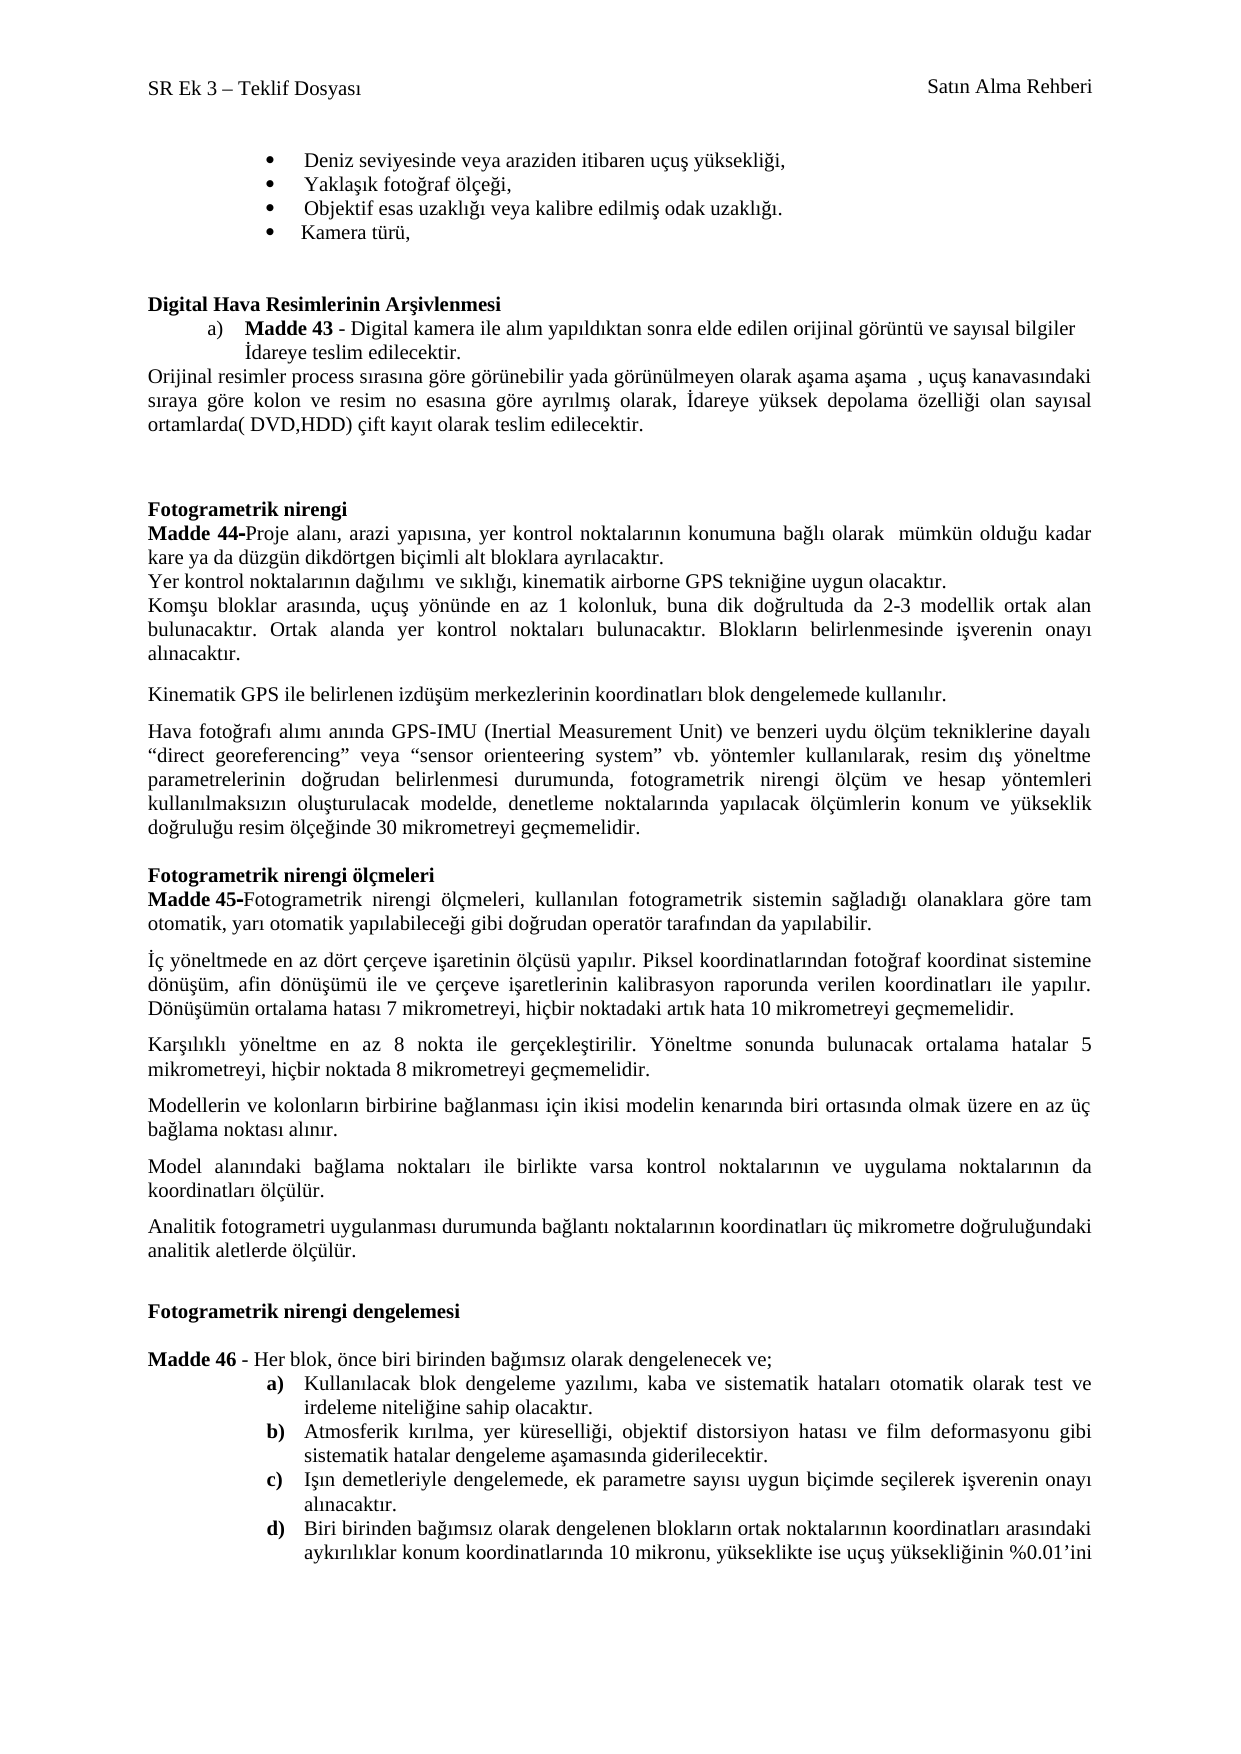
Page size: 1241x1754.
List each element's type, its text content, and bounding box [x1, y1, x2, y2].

text Karşılıklı yöneltme en az 8 nokta ile gerçekleştirilir. Yöneltme sonunda bulunacak ortalama hatalar 5 mikrometreyi, hiçbir noktada 8 mikrometreyi geçmemelidir. [148, 1032, 1093, 1081]
list Deniz seviyesinde veya araziden itibaren uçuş yüksekliği, [266, 148, 1093, 172]
text Yer kontrol noktalarının dağılımı ve sıklığı, kinematik airborne GPS tekniğine uygun olacaktır. [148, 569, 1093, 593]
text Hava fotoğrafı alımı anında GPS-IMU (Inertial Measurement Unit) ve benzeri uydu ölçüm tekniklerine dayalı “direct georeferencing” veya “sensor orienteering system” vb. yöntemler kullanılarak, resim dış yöneltme parametrelerinin doğrudan belirlenmesi durumunda, fotogrametrik nirengi ölçüm ve hesap yöntemleri kullanılmaksızın oluşturulacak modelde, denetleme noktalarında yapılacak ölçümlerin konum ve yükseklik doğruluğu resim ölçeğinde 30 mikrometreyi geçmemelidir. [148, 719, 1093, 839]
list Kullanılacak blok dengeleme yazılımı, kaba ve sistematik hataları otomatik olarak test ve irdeleme niteliğine sahip olacaktır. [266, 1371, 1093, 1419]
list Yaklaşık fotoğraf ölçeği, [266, 172, 1093, 196]
text Madde 44Proje alanı, arazi yapısına, yer kontrol noktalarının konumuna bağlı olarak mümkün olduğu kadar kare ya da düzgün dikdörtgen biçimli alt bloklara ayrılacaktır. [148, 521, 1093, 569]
text Modellerin ve kolonların birbirine bağlanması için ikisi modelin kenarında biri ortasında olmak üzere en az üç bağlama noktası alınır. [148, 1093, 1093, 1141]
list Kamera türü, [266, 220, 1093, 244]
text Madde 46 - Her blok, önce biri birinden bağımsız olarak dengelenecek ve; [148, 1347, 1093, 1371]
list Objektif esas uzaklığı veya kalibre edilmiş odak uzaklığı. [266, 196, 1093, 220]
text Analitik fotogrametri uygulanması durumunda bağlantı noktalarının koordinatları üç mikrometre doğruluğundaki analitik aletlerde ölçülür. [148, 1214, 1093, 1262]
text Orijinal resimler process sırasına göre görünebilir yada görünülmeyen olarak aşama aşama , uçuş kanavasındaki sıraya göre kolon ve resim no esasına göre ayrılmış olarak, İdareye yüksek depolama özelliği olan sayısal ortamlarda( DVD,HDD) çift kayıt olarak teslim edilecektir. [148, 364, 1093, 436]
text Kinematik GPS ile belirlenen izdüşüm merkezlerinin koordinatları blok dengelemede kullanılır. [148, 682, 1093, 706]
text Digital Hava Resimlerinin Arşivlenmesi [148, 292, 1093, 316]
text Fotogrametrik nirengi ölçmeleri [148, 863, 1093, 887]
text Madde 45Fotogrametrik nirengi ölçmeleri, kullanılan fotogrametrik sistemin sağladığı olanaklara göre tam otomatik, yarı otomatik yapılabileceği gibi doğrudan operatör tarafından da yapılabilir. [148, 887, 1093, 935]
list Madde 43 - Digital kamera ile alım yapıldıktan sonra elde edilen orijinal görüntü ve sayısal bilgiler İdareye teslim edilecektir. [207, 316, 1093, 364]
text Komşu bloklar arasında, uçuş yönünde en az 1 kolonluk, buna dik doğrultuda da 2-3 modellik ortak alan bulunacaktır. Ortak alanda yer kontrol noktaları bulunacaktır. Blokların belirlenmesinde işverenin onayı alınacaktır. [148, 593, 1093, 665]
list Atmosferik kırılma, yer küreselliği, objektif distorsiyon hatası ve film deformasyonu gibi sistematik hatalar dengeleme aşamasında giderilecektir. [266, 1419, 1093, 1467]
text Model alanındaki bağlama noktaları ile birlikte varsa kontrol noktalarının ve uygulama noktalarının da koordinatları ölçülür. [148, 1154, 1093, 1202]
list Işın demetleriyle dengelemede, ek parametre sayısı uygun biçimde seçilerek işverenin onayı alınacaktır. [266, 1467, 1093, 1516]
text Fotogrametrik nirengi dengelemesi [148, 1299, 1093, 1323]
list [266, 1516, 1093, 1564]
text İç yöneltmede en az dört çerçeve işaretinin ölçüsü yapılır. Piksel koordinatlarından fotoğraf koordinat sistemine dönüşüm, afin dönüşümü ile ve çerçeve işaretlerinin kalibrasyon raporunda verilen koordinatları ile yapılır. Dönüşümün ortalama hatası 7 mikrometreyi, hiçbir noktadaki artık hata 10 mikrometreyi geçmemelidir. [148, 948, 1093, 1020]
text Fotogrametrik nirengi [148, 497, 1093, 521]
